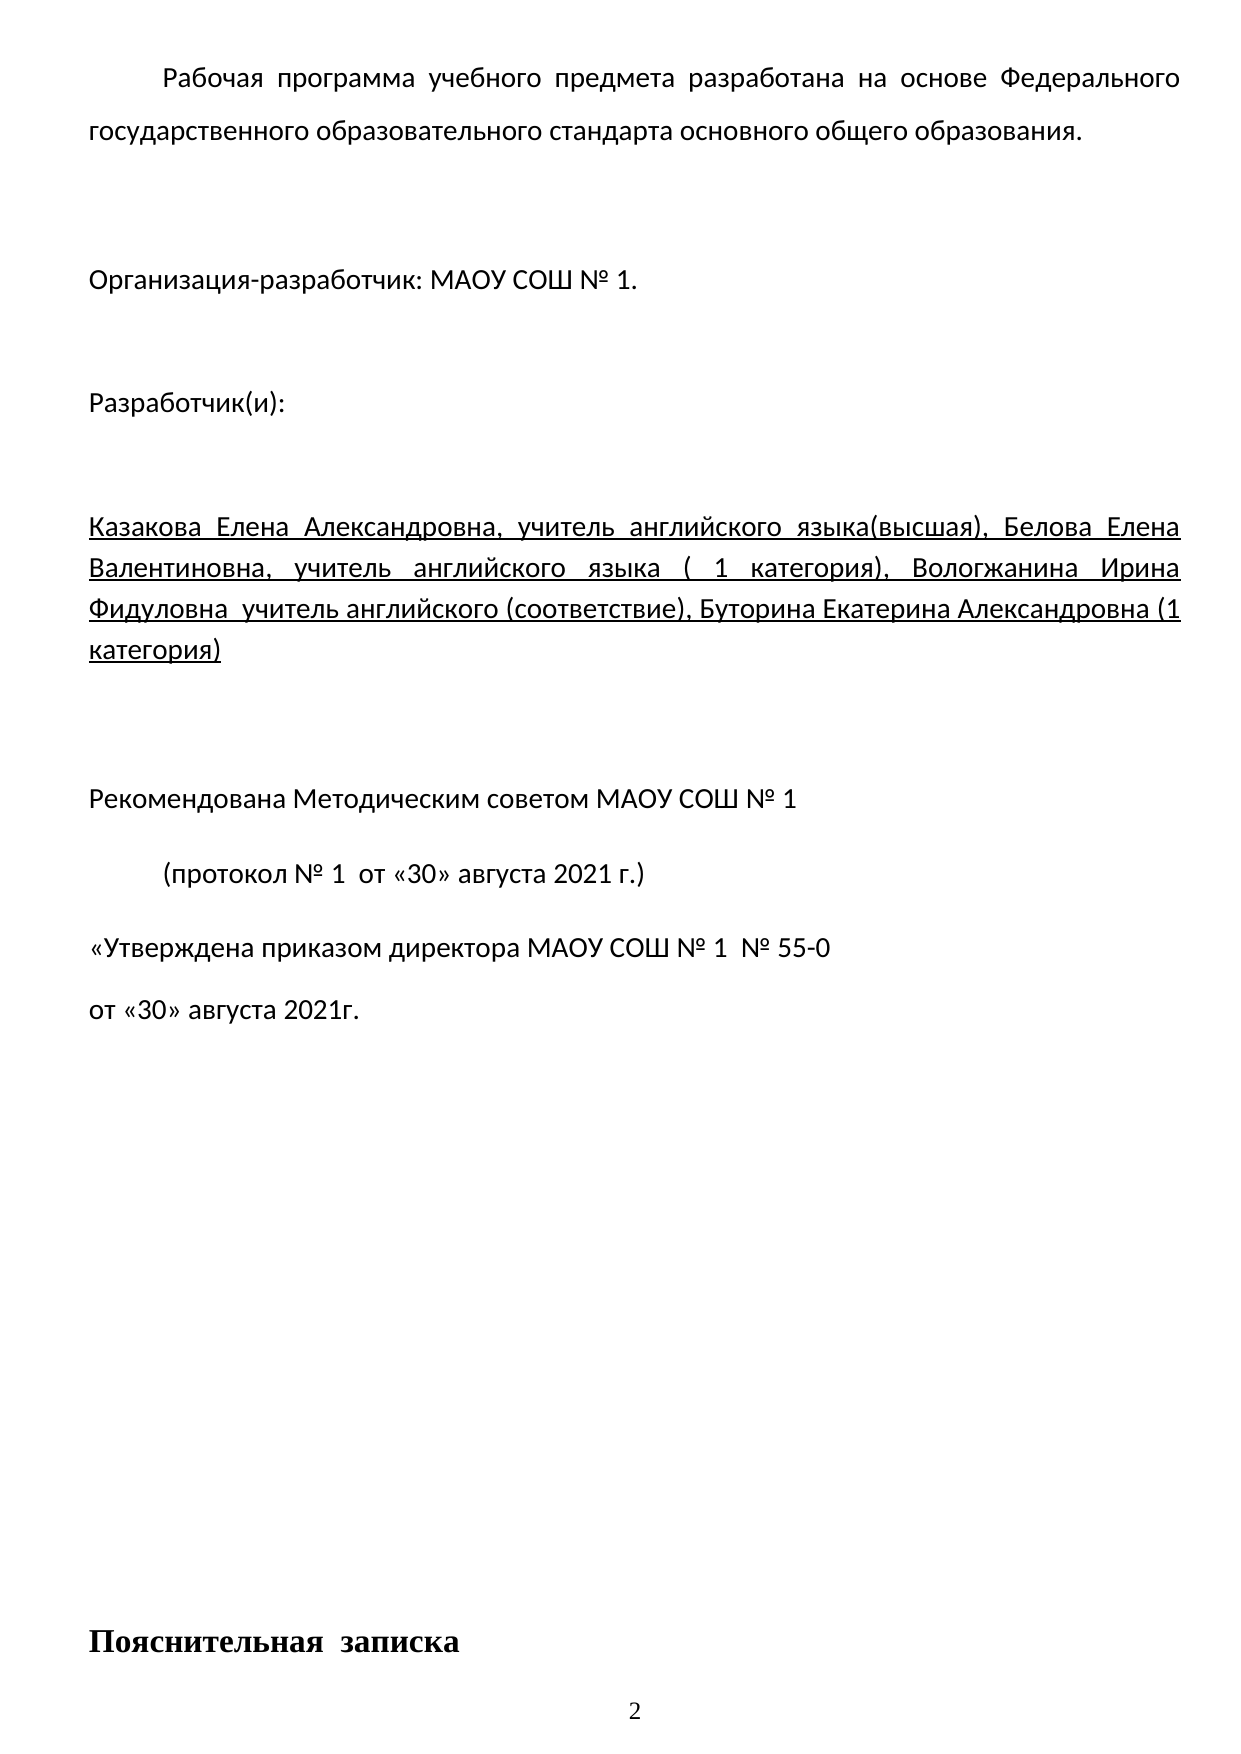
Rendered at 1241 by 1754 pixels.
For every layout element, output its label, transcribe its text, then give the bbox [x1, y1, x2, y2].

text Разработчик(и): [89, 384, 1181, 420]
text Рабочая программа учебного предмета разработана на основе Федерального государственного образовательного стандарта основного общего образования. [89, 59, 1181, 148]
text Казакова Елена Александровна, учитель английского языка(высшая), Белова Елена Валентиновна, учитель английского языка ( 1 категория), Вологжанина Ирина Фидуловна учитель английского (соответствие), Буторина Екатерина Александровна (1 категория) [89, 508, 1181, 538]
text «Утверждена приказом директора МАОУ СОШ № 1 № 55-0 [89, 929, 1181, 965]
text Казакова Елена Александровна, учитель английского языка(высшая), Белова Елена Валентиновна, учитель английского языка ( 1 категория), Вологжанина Ирина Фидуловна учитель английского (соответствие), Буторина Екатерина Александровна (1 категория) [89, 540, 1181, 579]
text Казакова Елена Александровна, учитель английского языка(высшая), Белова Елена Валентиновна, учитель английского языка ( 1 категория), Вологжанина Ирина Фидуловна учитель английского (соответствие), Буторина Екатерина Александровна (1 категория) [89, 581, 1181, 620]
text Пояснительная записка [89, 1621, 1181, 1659]
text Организация-разработчик: МАОУ СОШ № 1. [89, 261, 1181, 297]
text (протокол № 1 от «30» августа 2021 г.) [89, 855, 1181, 891]
text Рекомендована Методическим советом МАОУ СОШ № 1 [89, 781, 1181, 816]
text Казакова Елена Александровна, учитель английского языка(высшая), Белова Елена Валентиновна, учитель английского языка ( 1 категория), Вологжанина Ирина Фидуловна учитель английского (соответствие), Буторина Екатерина Александровна (1 категория) [89, 622, 1181, 667]
text от «30» августа 2021г. [89, 991, 1181, 1027]
